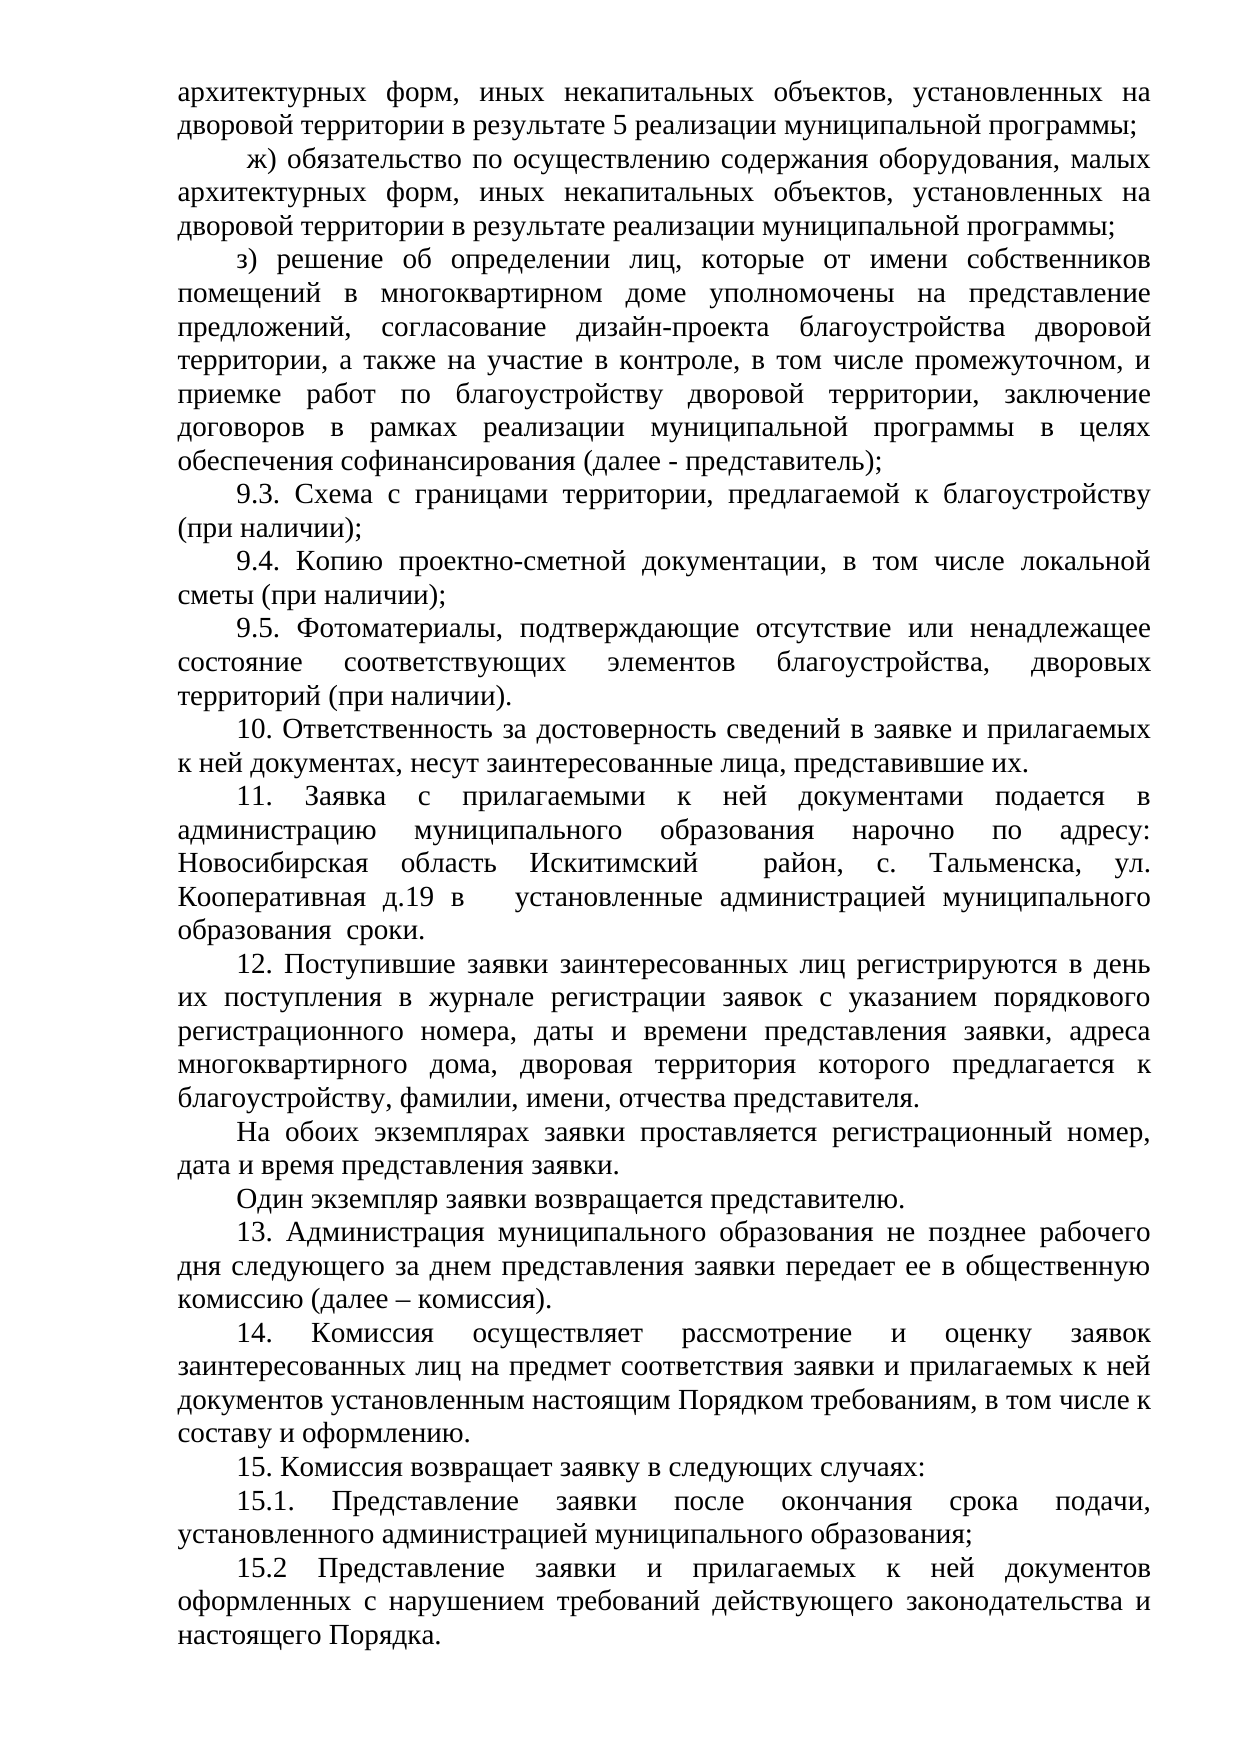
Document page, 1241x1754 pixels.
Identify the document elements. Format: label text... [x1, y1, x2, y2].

text На обоих экземплярах заявки проставляется регистрационный номер, дата и время представления заявки. [177, 1114, 1152, 1181]
text ж) обязательство по осуществлению содержания оборудования, малых архитектурных форм, иных некапитальных объектов, установленных на дворовой территории в результате реализации муниципальной программы; [177, 141, 1152, 242]
text Один экземпляр заявки возвращается представителю. [177, 1181, 1152, 1214]
text 14. Комиссия осуществляет рассмотрение и оценку заявок заинтересованных лиц на предмет соответствия заявки и прилагаемых к ней документов установленным настоящим Порядком требованиям, в том числе к составу и оформлению. [177, 1315, 1152, 1449]
text 15. Комиссия возвращает заявку в следующих случаях: [177, 1449, 1152, 1483]
text 15.1. Представление заявки после окончания срока подачи, установленного администрацией муниципального образования; [177, 1483, 1152, 1550]
text 12. Поступившие заявки заинтересованных лиц регистрируются в день их поступления в журнале регистрации заявок с указанием порядкового регистрационного номера, даты и времени представления заявки, адреса многоквартирного дома, дворовая территория которого предлагается к благоустройству, фамилии, имени, отчества представителя. [177, 946, 1152, 1114]
text 9.3. Схема с границами территории, предлагаемой к благоустройству (при наличии); [177, 476, 1152, 543]
text 11. Заявка с прилагаемыми к ней документами подается в администрацию муниципального образования нарочно по адресу: Новосибирская область Искитимский район, с. Тальменска, ул. Кооперативная д.19 в установленные администрацией муниципального образования сроки. [177, 778, 1152, 946]
text з) решение об определении лиц, которые от имени собственников помещений в многоквартирном доме уполномочены на представление предложений, согласование дизайн-проекта благоустройства дворовой территории, а также на участие в контроле, в том числе промежуточном, и приемке работ по благоустройству дворовой территории, заключение договоров в рамках реализации муниципальной программы в целях обеспечения софинансирования (далее - представитель); [177, 242, 1152, 476]
text 15.2 Представление заявки и прилагаемых к ней документов оформленных с нарушением требований действующего законодательства и настоящего Порядка. [177, 1550, 1152, 1650]
text 9.5. Фотоматериалы, подтверждающие отсутствие или ненадлежащее состояние соответствующих элементов благоустройства, дворовых территорий (при наличии). [177, 611, 1152, 711]
text 10. Ответственность за достоверность сведений в заявке и прилагаемых к ней документах, несут заинтересованные лица, представившие их. [177, 711, 1152, 778]
text 9.4. Копию проектно-сметной документации, в том числе локальной сметы (при наличии); [177, 543, 1152, 611]
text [177, 74, 1152, 141]
text 13. Администрация муниципального образования не позднее рабочего дня следующего за днем представления заявки передает ее в общественную комиссию (далее – комиссия). [177, 1214, 1152, 1315]
